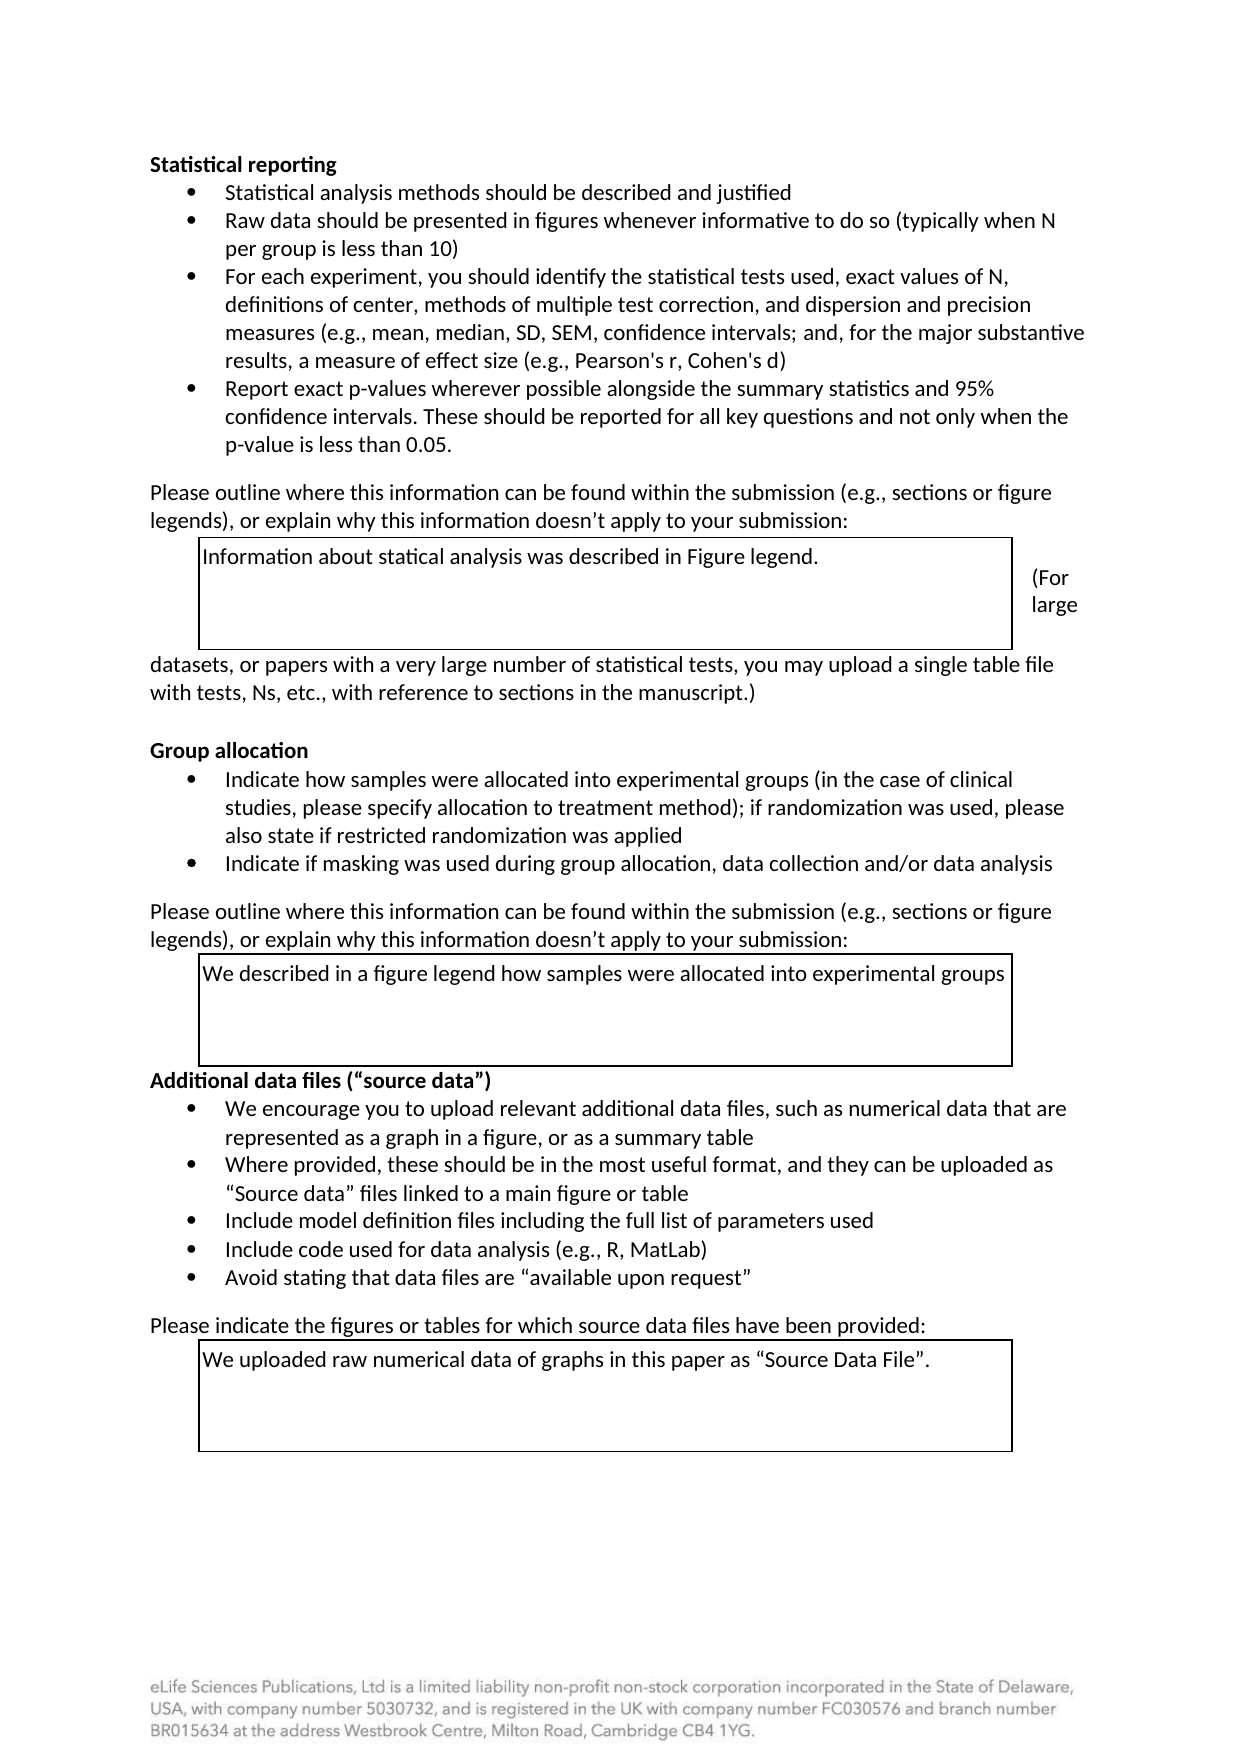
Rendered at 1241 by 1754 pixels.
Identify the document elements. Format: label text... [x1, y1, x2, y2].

list Indicate how samples were allocated into experimental groups (in the case of clinical studies, please specify allocation to treatment method); if randomization was used, please also state if restricted randomization was applied [187, 765, 1090, 849]
text Information about statical analysis was described in Figure legend. [200, 540, 1011, 573]
list Include code used for data analysis (e.g., R, MatLab) [187, 1235, 1090, 1263]
text We described in a figure legend how samples were allocated into experimental groups [200, 957, 1011, 989]
list Where provided, these should be in the most useful format, and they can be uploaded as “Source data” files linked to a main figure or table [187, 1151, 1090, 1207]
list Statistical analysis methods should be described and justified [187, 178, 1090, 206]
text Additional data files (“source data”) [150, 984, 1090, 1094]
list Include model definition files including the full list of parameters used [187, 1207, 1090, 1235]
list Report exact p-values wherever possible alongside the summary statistics and 95% confidence intervals. These should be reported for all key questions and not only when the p-value is less than 0.05. [187, 374, 1090, 458]
list Indicate if masking was used during group allocation, data collection and/or data analysis [187, 849, 1090, 877]
text Group allocation [150, 737, 1090, 765]
list We encourage you to upload relevant additional data files, such as numerical data that are represented as a graph in a figure, or as a summary table [187, 1094, 1090, 1151]
text We uploaded raw numerical data of graphs in this paper as “Source Data File”. [200, 1343, 1011, 1375]
list For each experiment, you should identify the statistical tests used, exact values of N, definitions of center, methods of multiple test correction, and dispersion and precision measures (e.g., mean, median, SD, SEM, confidence intervals; and, for the major substantive results, a measure of effect size (e.g., Pearson's r, Cohen's d) [187, 262, 1090, 374]
text Statistical reporting [150, 150, 1090, 178]
text Please indicate the figures or tables for which source data files have been provided: [150, 1311, 1090, 1339]
list Avoid stating that data files are “available upon request” [187, 1263, 1090, 1291]
picture [0, 1635, 1241, 1754]
text (For large datasets, or papers with a very large number of statistical tests, you may upload a single table file with tests, Ns, etc., with reference to sections in the manuscript.) [150, 563, 1090, 706]
list Raw data should be presented in figures whenever informative to do so (typically when N per group is less than 10) [187, 206, 1090, 262]
